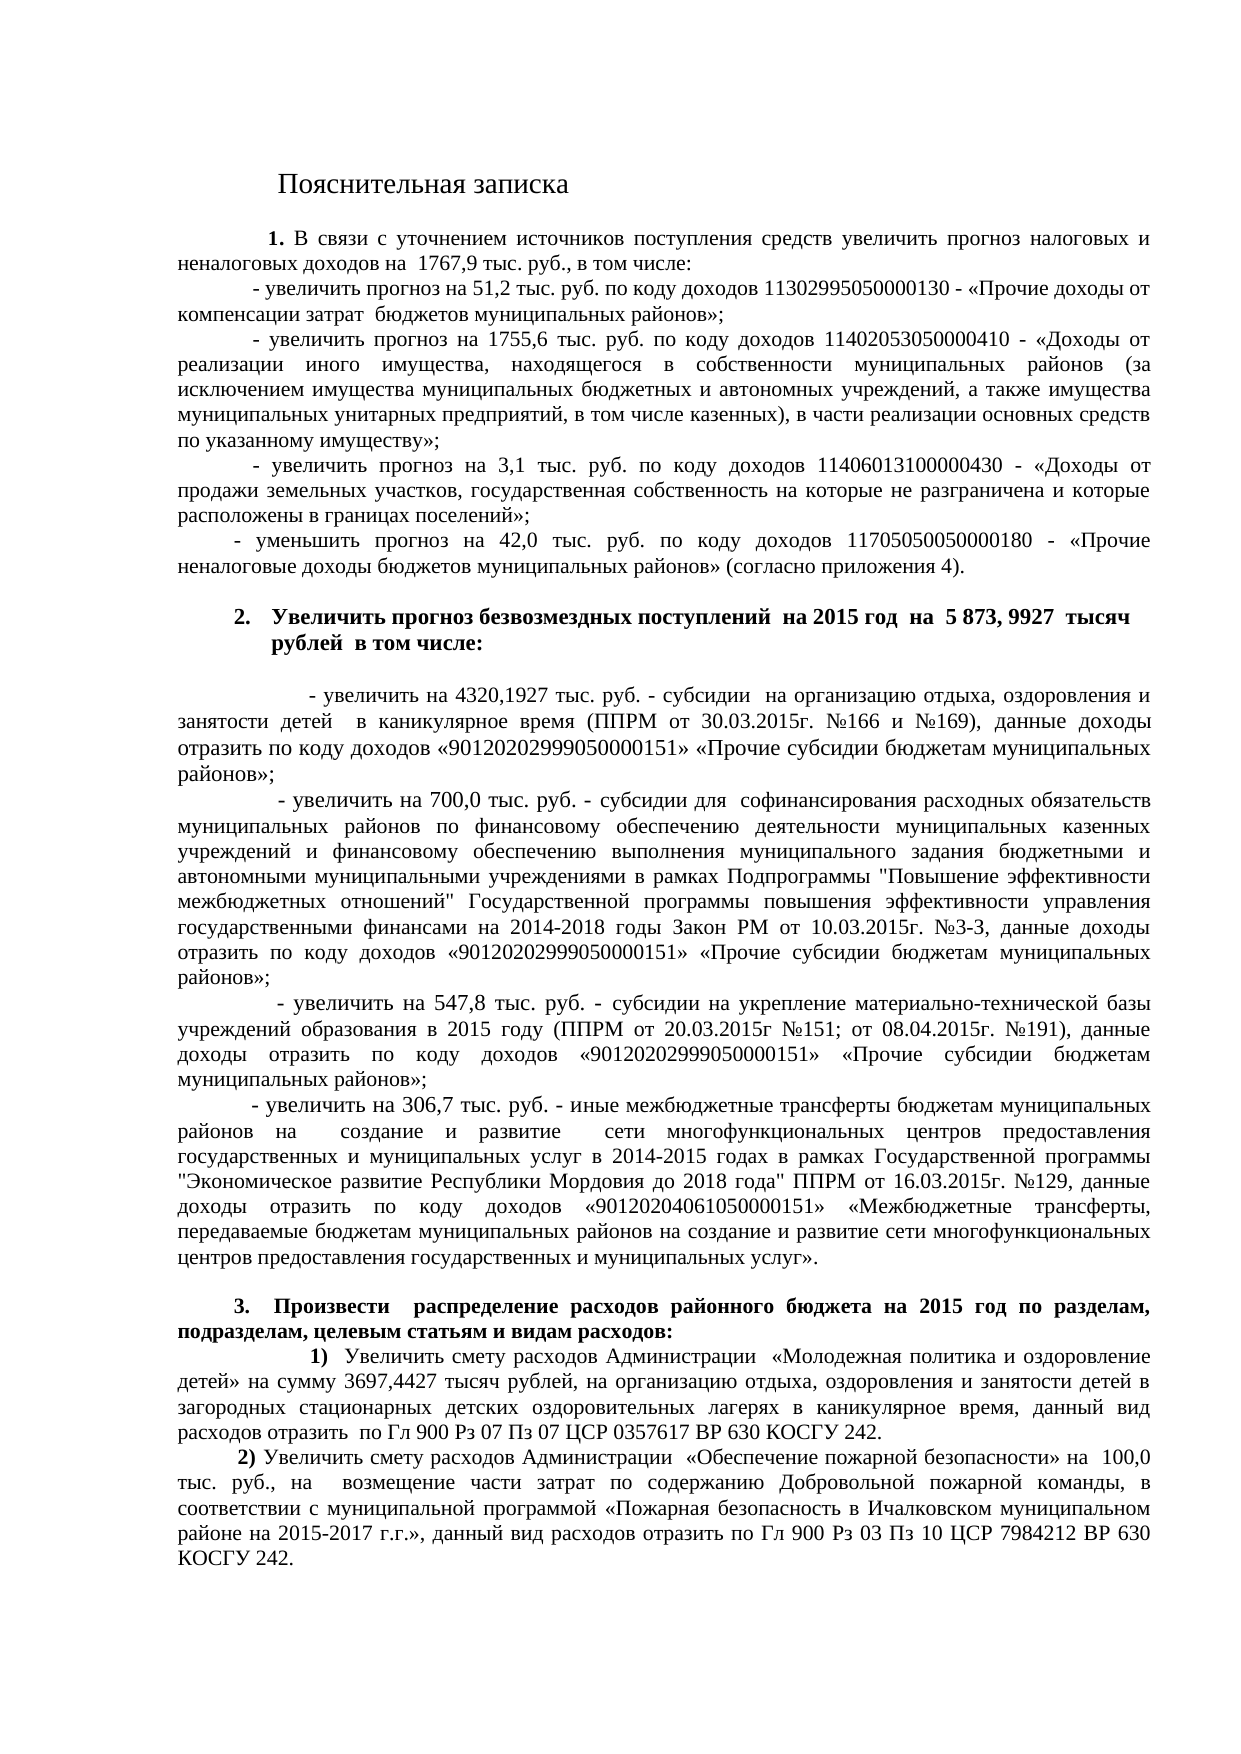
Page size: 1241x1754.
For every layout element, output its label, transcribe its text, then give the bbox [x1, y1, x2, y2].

text - увеличить на 547,8 тыс. руб. - субсидии на укрепление материально-технической базы учреждений образования в 2015 году (ППРМ от 20.03.2015г №151; от 08.04.2015г. №191), данные доходы отразить по коду доходов «90120202999050000151» «Прочие субсидии бюджетам муниципальных районов»; [177, 989, 1152, 1091]
text - увеличить прогноз на 1755,6 тыс. руб. по коду доходов 11402053050000410 - «Доходы от реализации иного имущества, находящегося в собственности муниципальных районов (за исключением имущества муниципальных бюджетных и автономных учреждений, а также имущества муниципальных унитарных предприятий, в том числе казенных), в части реализации основных средств по указанному имуществу»; [177, 326, 1152, 452]
list Увеличить прогноз безвозмездных поступлений на 2015 год на 5 873, 9927 тысяч рублей в том числе: [233, 603, 1152, 656]
text - увеличить на 4320,1927 тыс. руб. - субсидии на организацию отдыха, оздоровления и занятости детей в каникулярное время (ППРМ от 30.03.2015г. №166 и №169), данные доходы отразить по коду доходов «90120202999050000151» «Прочие субсидии бюджетам муниципальных районов»; [177, 682, 1152, 786]
text 1) Увеличить смету расходов Администрации «Молодежная политика и оздоровление детей» на сумму 3697,4427 тысяч рублей, на организацию отдыха, оздоровления и занятости детей в загородных стационарных детских оздоровительных лагерях в каникулярное время, данный вид расходов отразить по Гл 900 Рз 07 Пз 07 ЦСР 0357617 ВР 630 КОСГУ 242. [177, 1343, 1152, 1444]
text - увеличить на 700,0 тыс. руб. - субсидии для софинансирования расходных обязательств муниципальных районов по финансовому обеспечению деятельности муниципальных казенных учреждений и финансовому обеспечению выполнения муниципального задания бюджетными и автономными муниципальными учреждениями в рамках Подпрограммы "Повышение эффективности межбюджетных отношений" Государственной программы повышения эффективности управления государственными финансами на 2014-2018 годы Закон РМ от 10.03.2015г. №3-З, данные доходы отразить по коду доходов «90120202999050000151» «Прочие субсидии бюджетам муниципальных районов»; [177, 786, 1152, 989]
text - уменьшить прогноз на 42,0 тыс. руб. по коду доходов 11705050050000180 - «Прочие неналоговые доходы бюджетов муниципальных районов» (согласно приложения 4). [177, 527, 1152, 578]
text - увеличить прогноз на 3,1 тыс. руб. по коду доходов 11406013100000430 - «Доходы от продажи земельных участков, государственная собственность на которые не разграничена и которые расположены в границах поселений»; [177, 452, 1152, 527]
text - увеличить прогноз на 51,2 тыс. руб. по коду доходов 11302995050000130 - «Прочие доходы от компенсации затрат бюджетов муниципальных районов»; [177, 275, 1152, 326]
text 2) Увеличить смету расходов Администрации «Обеспечение пожарной безопасности» на 100,0 тыс. руб., на возмещение части затрат по содержанию Добровольной пожарной команды, в соответствии с муниципальной программой «Пожарная безопасность в Ичалковском муниципальном районе на 2015-.г.», данный вид расходов отразить по Гл 900 Рз 03 Пз 10 ЦСР 7984212 ВР 630 КОСГУ 242. [177, 1444, 1152, 1570]
text - увеличить на 306,7 тыс. руб. - иные межбюджетные трансферты бюджетам муниципальных районов на создание и развитие сети многофункциональных центров предоставления государственных и муниципальных услуг в 2014-2015 годах в рамках Государственной программы "Экономическое развитие Республики Мордовия до 2018 года" ППРМ от 16.03.2015г. №129, данные доходы отразить по коду доходов «90120204061050000151» «Межбюджетные трансферты, передаваемые бюджетам муниципальных районов на создание и развитие сети многофункциональных центров предоставления государственных и муниципальных услуг». [177, 1091, 1152, 1269]
text Пояснительная записка [177, 166, 1152, 200]
text 1. В связи с уточнением источников поступления средств увеличить прогноз налоговых и неналоговых доходов на 1767,9 тыс. руб., в том числе: [177, 225, 1152, 275]
text 3. Произвести распределение расходов районного бюджета на 2015 год по разделам, подразделам, целевым статьям и видам расходов: [177, 1293, 1152, 1343]
